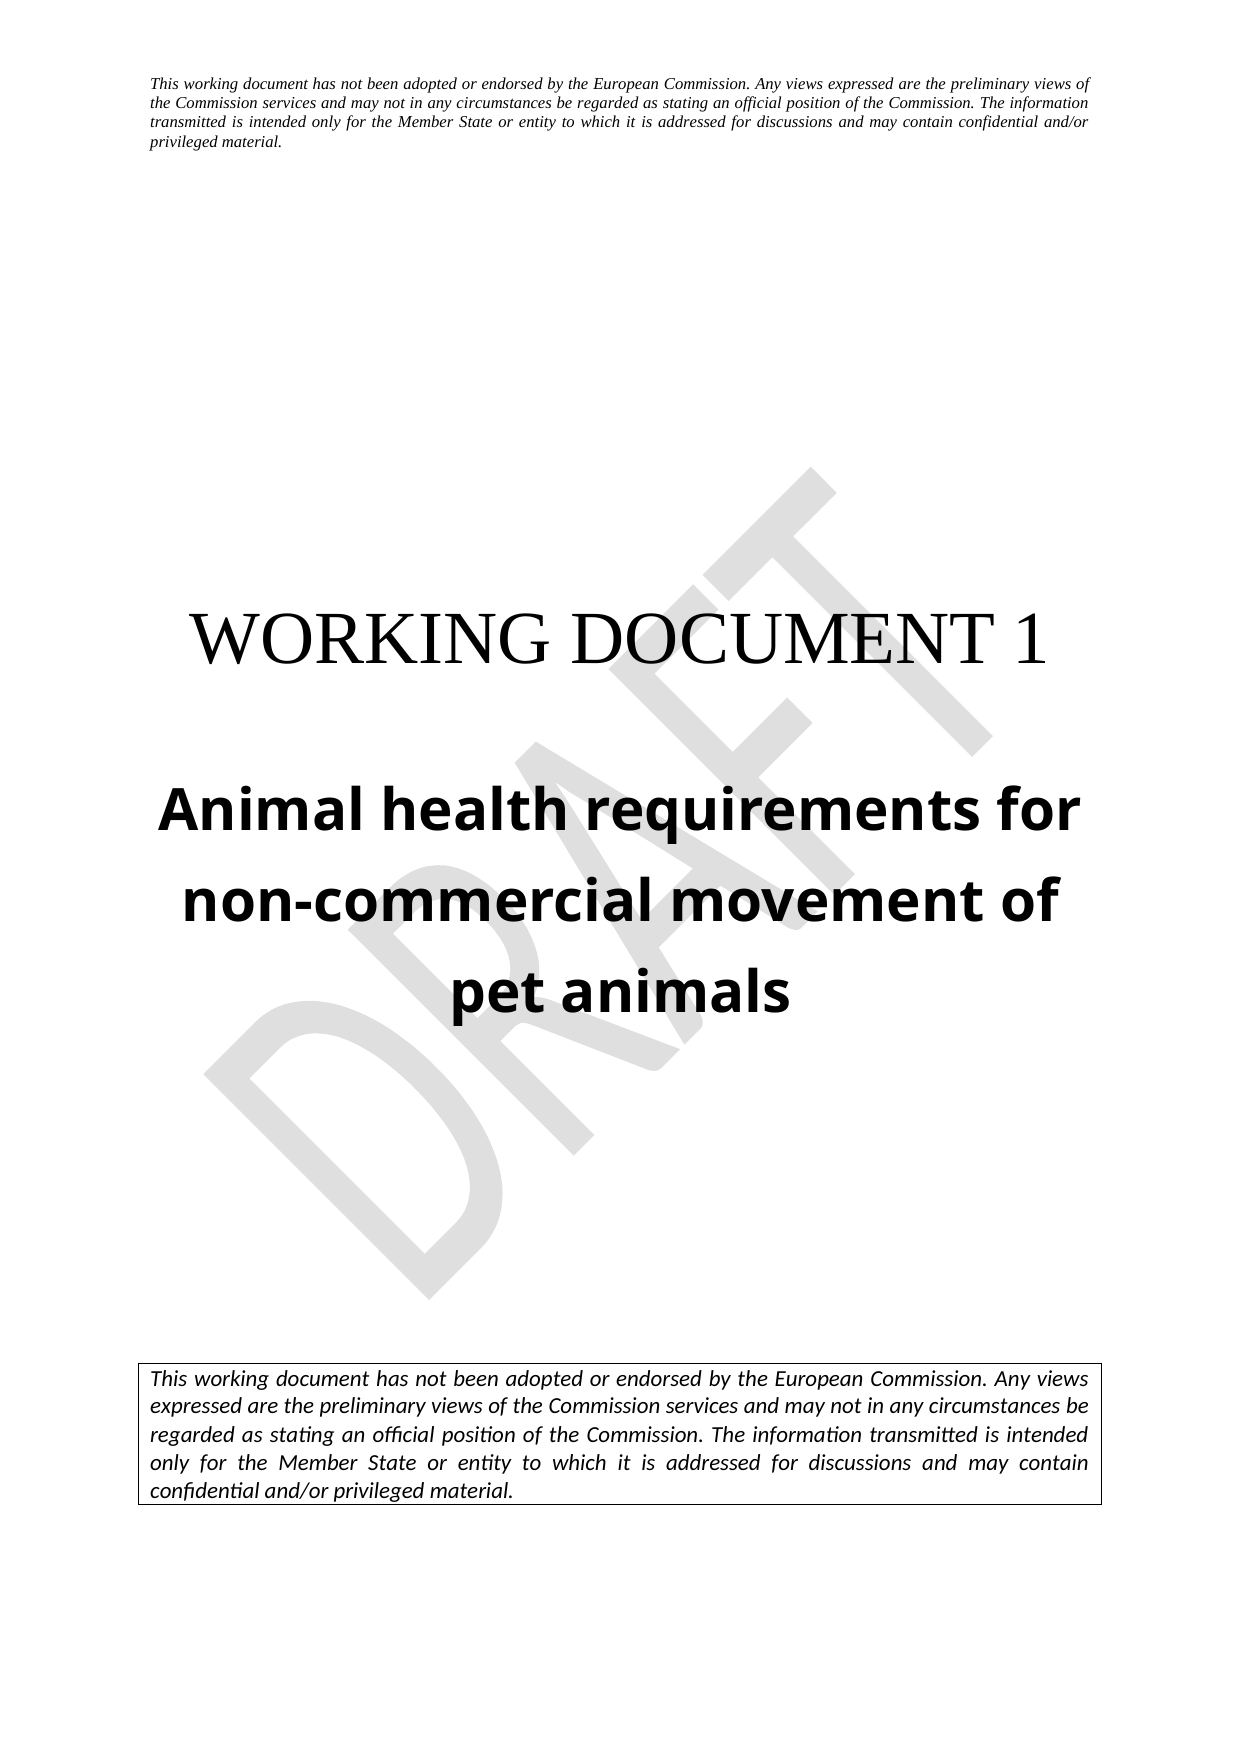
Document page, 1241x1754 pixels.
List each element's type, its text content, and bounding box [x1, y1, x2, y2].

text WORKING DOCUMENT 1 [150, 594, 1090, 680]
table_header This working document has not been adopted or endorsed by the European Commission. Any views expressed are the preliminary views of the Commission services and may not in any circumstances be regarded as stating an official position of the Commission. The information transmitted is intended only for the Member State or entity to which it is addressed for discussions and may contain confidential and/or privileged material. [139, 1364, 1101, 1504]
text Animal health requirements for non-commercial movement of pet animals [150, 768, 1090, 1030]
